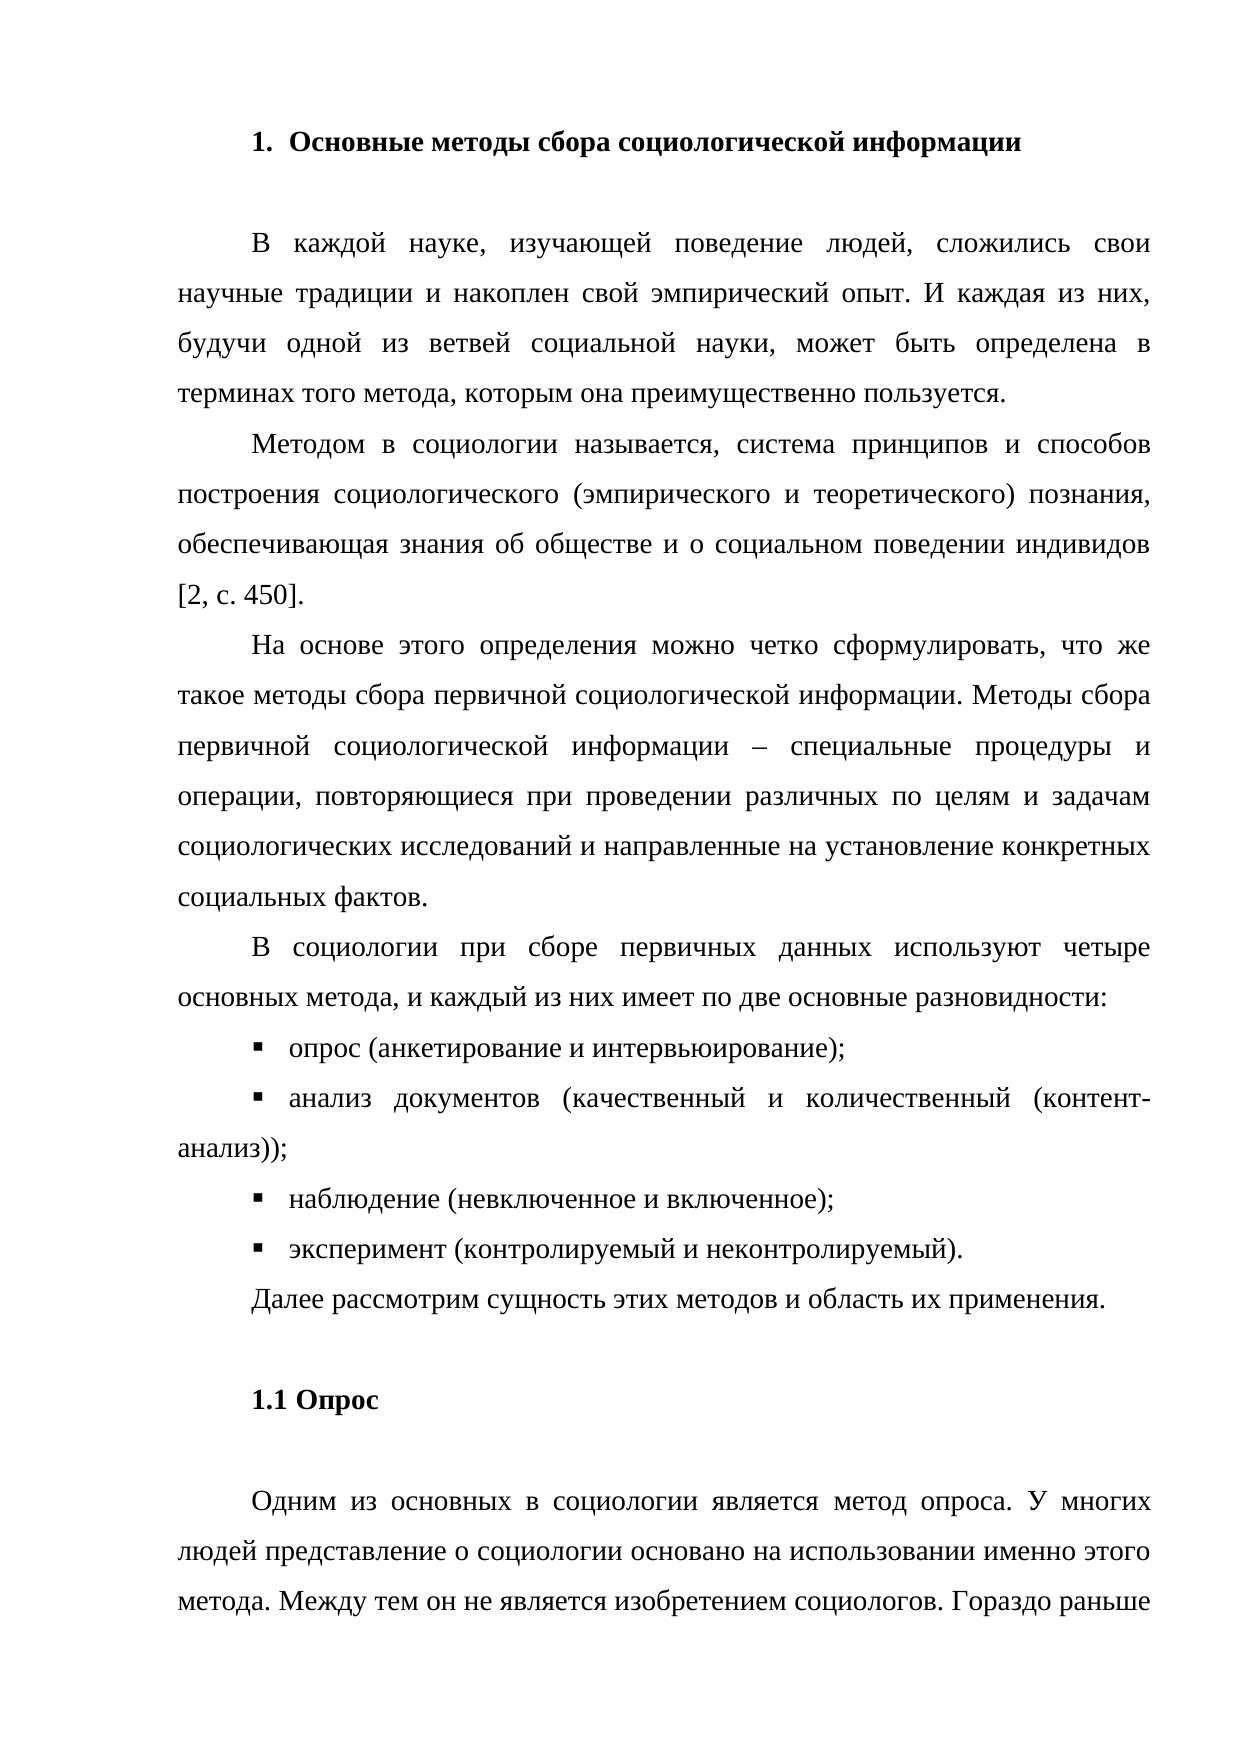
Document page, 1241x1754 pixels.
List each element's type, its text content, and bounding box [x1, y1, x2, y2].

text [177, 1483, 1152, 1617]
text В социологии при сборе первичных данных используют четыре основных метода, и каждый из них имеет по две основные разновидности: [177, 929, 1152, 1013]
list анализ документов (качественный и количественный (контент-анализ)); [177, 1080, 1152, 1164]
list опрос (анкетирование и интервьюирование); [177, 1030, 1152, 1063]
text На основе этого определения можно четко сформулировать, что же такое методы сбора первичной социологической информации. Методы сбора первичной социологической информации – специальные процедуры и операции, повторяющиеся при проведении различных по целям и задачам социологических исследований и направленные на установление конкретных социальных фактов. [177, 627, 1152, 912]
text В каждой науке, изучающей поведение людей, сложились свои научные традиции и накоплен свой эмпирический опыт. И каждая из них, будучи одной из ветвей социальной науки, может быть определена в терминах того метода, которым она преимущественно пользуется. [177, 225, 1152, 409]
list наблюдение (невключенное и включенное); [177, 1181, 1152, 1214]
text Далее рассмотрим сущность этих методов и область их применения. [177, 1282, 1152, 1315]
list эксперимент (контролируемый и неконтролируемый). [177, 1231, 1152, 1265]
text Методом в социологии называется, система принципов и способов построения социологического (эмпирического и теоретического) познания, обеспечивающая знания об обществе и о социальном поведении индивидов [2, с. 450]. [177, 426, 1152, 610]
list Основные методы сбора социологической информации [177, 124, 1152, 158]
list Опрос [177, 1382, 1152, 1416]
